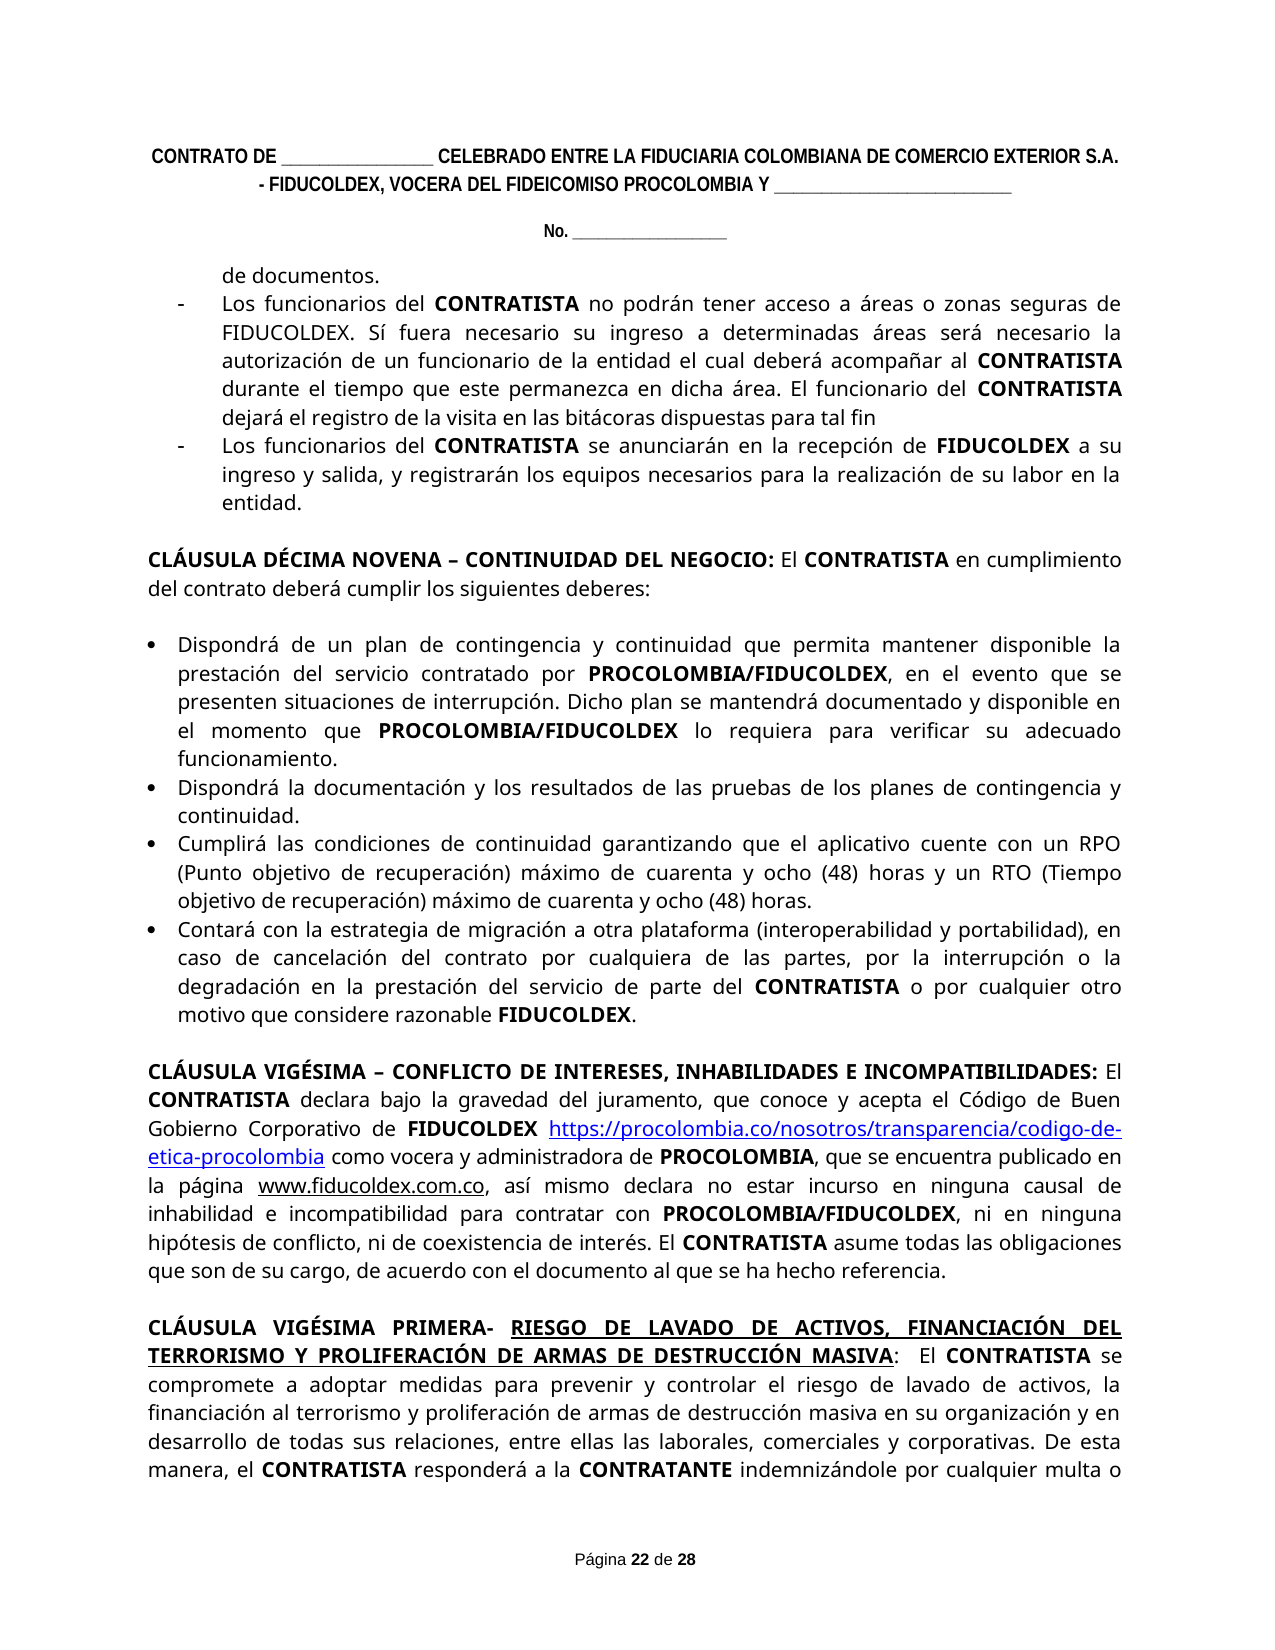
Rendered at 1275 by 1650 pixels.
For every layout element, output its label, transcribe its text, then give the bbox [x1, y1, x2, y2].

list Cumplirá las condiciones de continuidad garantizando que el aplicativo cuente con un RPO (Punto objetivo de recuperación) máximo de cuarenta y ocho (48) horas y un RTO (Tiempo objetivo de recuperación) máximo de cuarenta y ocho (48) horas. [148, 829, 1122, 915]
text CLÁUSULA VIGÉSIMA – CONFLICTO DE INTERESES, INHABILIDADES E INCOMPATIBILIDADES: El CONTRATISTA declara bajo la gravedad del juramento, que conoce y acepta el Código de Buen Gobierno Corporativo de FIDUCOLDEX https://procolombia.co/nosotros/transparencia/codigo-de-etica-procolombia como vocera y administradora de PROCOLOMBIA, que se encuentra publicado en la página www.fiducoldex.com.co, así mismo declara no estar incurso en ninguna causal de inhabilidad e incompatibilidad para contratar con PROCOLOMBIA/FIDUCOLDEX, ni en ninguna hipótesis de conflicto, ni de coexistencia de interés. El CONTRATISTA asume todas las obligaciones que son de su cargo, de acuerdo con el documento al que se ha hecho referencia. [148, 1057, 1122, 1284]
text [148, 1313, 1122, 1484]
list Contará con la estrategia de migración a otra plataforma (interoperabilidad y portabilidad), en caso de cancelación del contrato por cualquiera de las partes, por la interrupción o la degradación en la prestación del servicio de parte del CONTRATISTA o por cualquier otro motivo que considere razonable FIDUCOLDEX. [148, 915, 1122, 1029]
list Los funcionarios del CONTRATISTA se anunciarán en la recepción de FIDUCOLDEX a su ingreso y salida, y registrarán los equipos necesarios para la realización de su labor en la entidad. [177, 431, 1122, 517]
list Dispondrá de un plan de contingencia y continuidad que permita mantener disponible la prestación del servicio contratado por PROCOLOMBIA/FIDUCOLDEX, en el evento que se presenten situaciones de interrupción. Dicho plan se mantendrá documentado y disponible en el momento que PROCOLOMBIA/FIDUCOLDEX lo requiera para verificar su adecuado funcionamiento. [148, 631, 1122, 773]
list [177, 261, 1122, 289]
text CLÁUSULA DÉCIMA NOVENA – CONTINUIDAD DEL NEGOCIO: El CONTRATISTA en cumplimiento del contrato deberá cumplir los siguientes deberes: [148, 545, 1122, 602]
list Los funcionarios del CONTRATISTA no podrán tener acceso a áreas o zonas seguras de FIDUCOLDEX. Sí fuera necesario su ingreso a determinadas áreas será necesario la autorización de un funcionario de la entidad el cual deberá acompañar al CONTRATISTA durante el tiempo que este permanezca en dicha área. El funcionario del CONTRATISTA dejará el registro de la visita en las bitácoras dispuestas para tal fin [177, 289, 1122, 431]
list Dispondrá la documentación y los resultados de las pruebas de los planes de contingencia y continuidad. [148, 773, 1122, 829]
